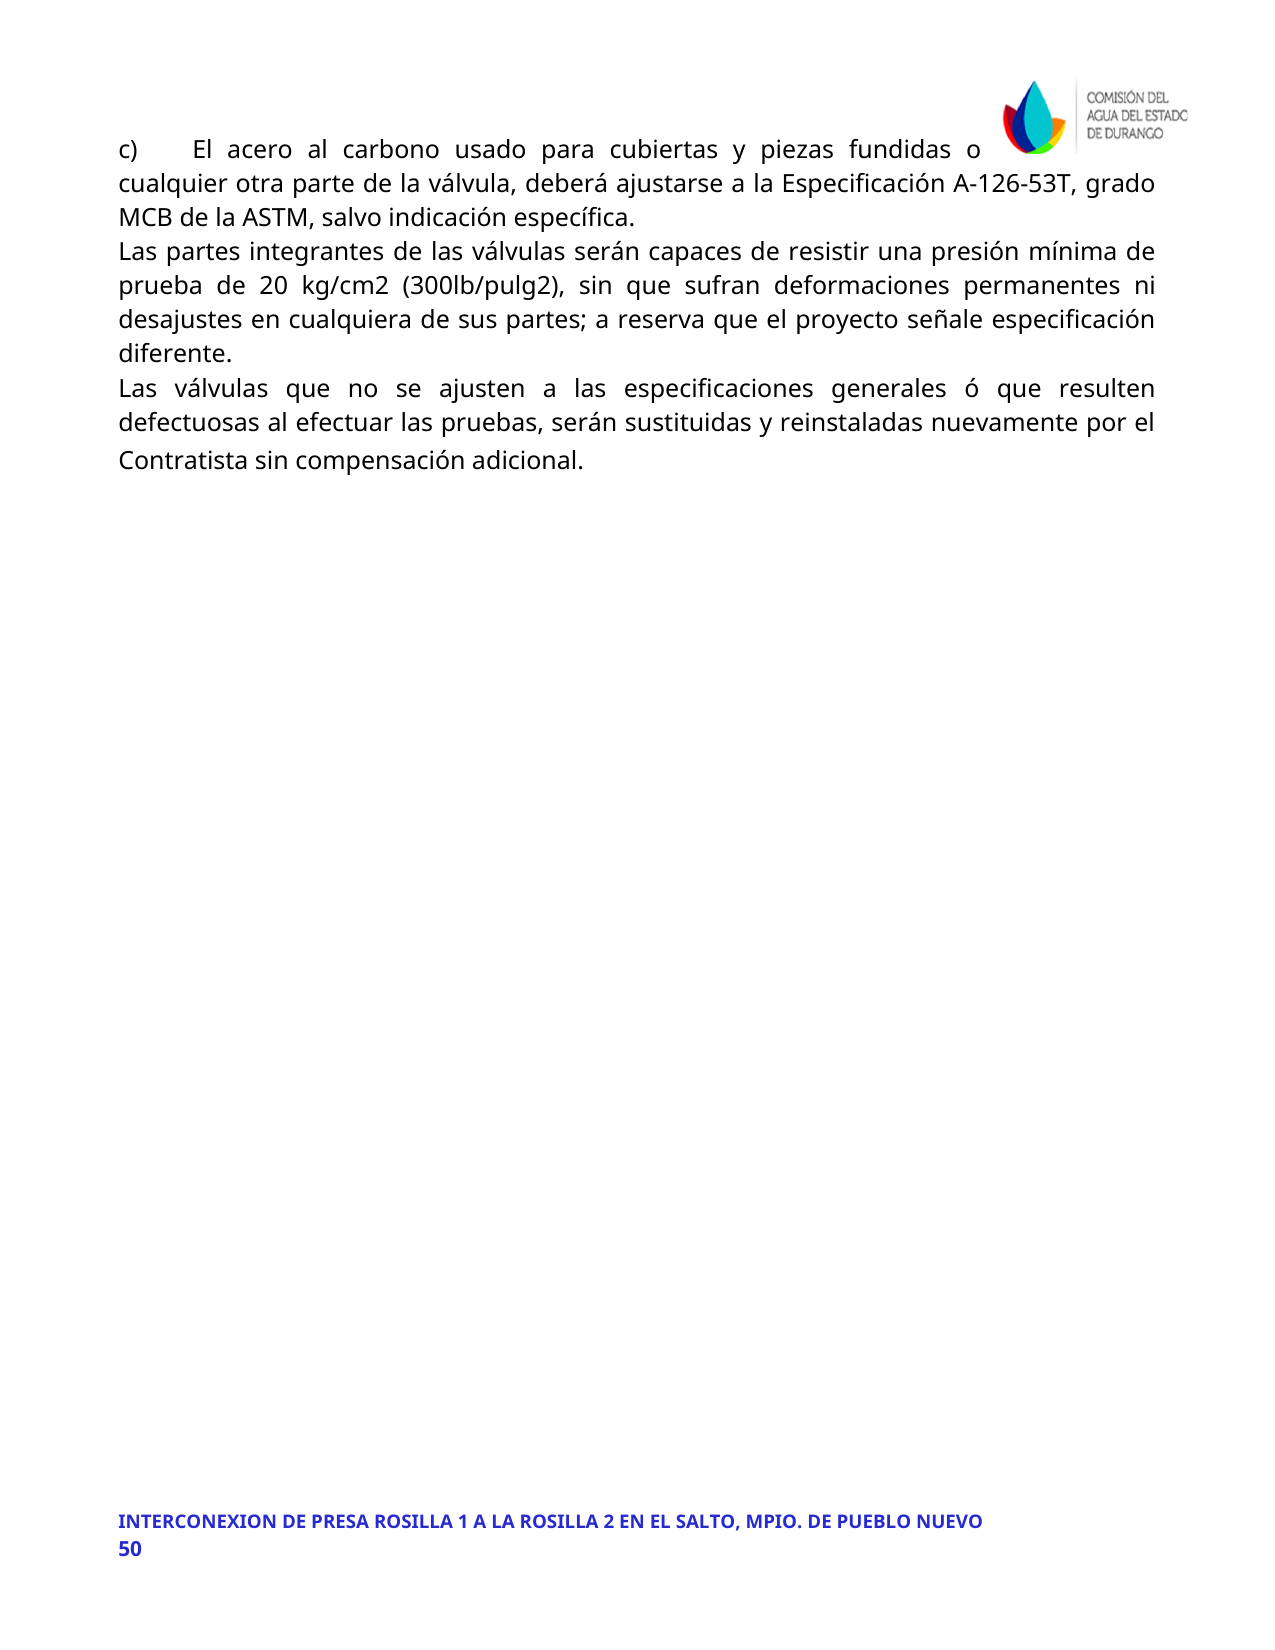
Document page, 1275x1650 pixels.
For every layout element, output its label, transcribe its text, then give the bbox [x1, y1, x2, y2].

text Las partes integrantes de las válvulas serán capaces de resistir una presión mínima de prueba de 20 kg/cm2 (300lb/pulg2), sin que sufran deformaciones permanentes ni desajustes en cualquiera de sus partes; a reserva que el proyecto señale especificación diferente. [118, 234, 1157, 370]
text c) El acero al carbono usado para cubiertas y piezas fundidas o cualquier otra parte de la válvula, deberá ajustarse a la Especificación A-126-53T, grado MCB de la ASTM, salvo indicación específica. [118, 132, 1157, 234]
text Las válvulas que no se ajusten a las especificaciones generales ó que resulten defectuosas al efectuar las pruebas, serán sustituidas y reinstaladas nuevamente por el Contratista sin compensación adicional. [118, 370, 1157, 477]
picture [1000, 78, 1191, 157]
